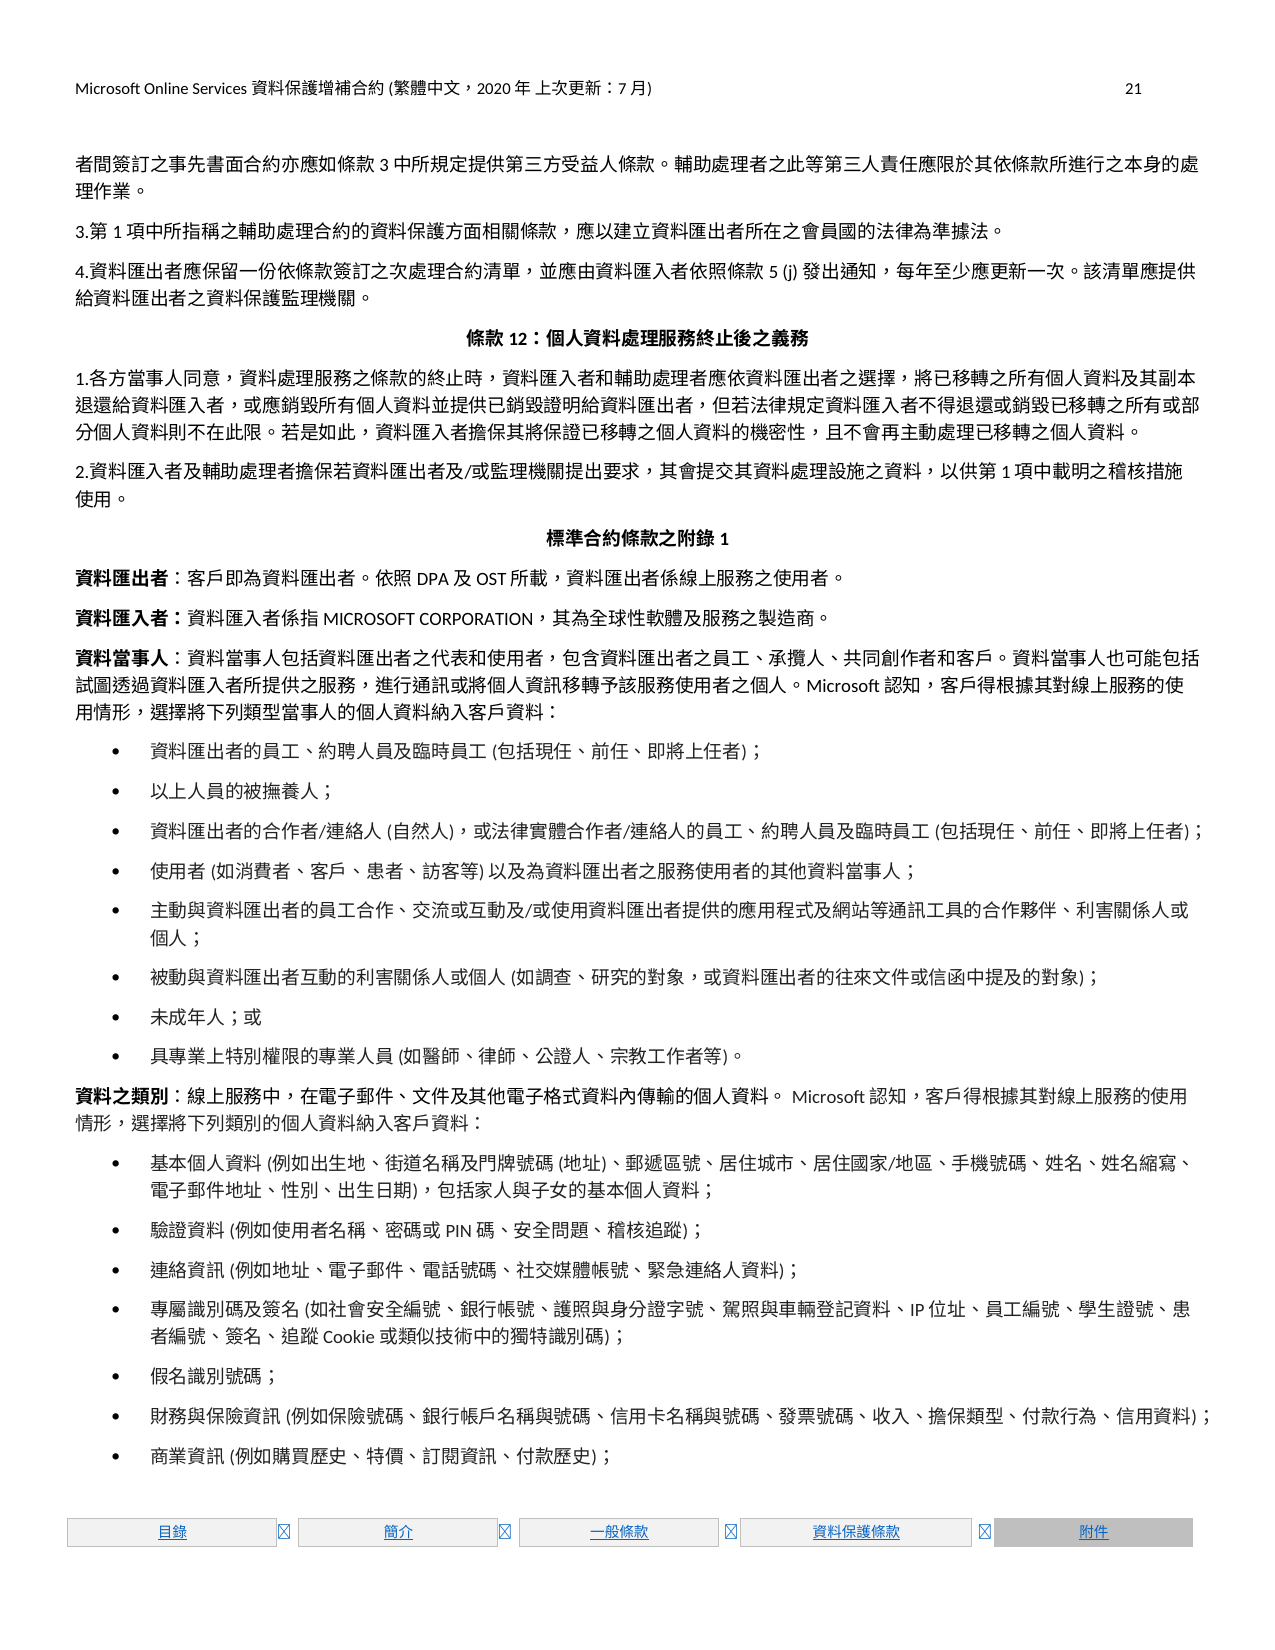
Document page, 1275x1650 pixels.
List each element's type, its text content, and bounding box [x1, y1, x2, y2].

list 驗證資料 (例如使用者名稱、密碼或 PIN 碼、安全問題、稽核追蹤)； [112, 1216, 1200, 1243]
list 資料之類別：線上服務中，在電子郵件、文件及其他電子格式資料內傳輸的個人資料。 Microsoft 認知，客戶得根據其對線上服務的使用情形，選擇將下列類別的個人資料納入客戶資料： [75, 1082, 1200, 1136]
list 以上人員的被撫養人； [112, 777, 1200, 804]
list 資料當事人：資料當事人包括資料匯出者之代表和使用者，包含資料匯出者之員工、承攬人、共同創作者和客戶。資料當事人也可能包括試圖透過資料匯入者所提供之服務，進行通訊或將個人資訊移轉予該服務使用者之個人。Microsoft 認知，客戶得根據其對線上服務的使用情形，選擇將下列類型當事人的個人資料納入客戶資料： [75, 643, 1200, 725]
list 商業資訊 (例如購買歷史、特價、訂閱資訊、付款歷史)； [112, 1441, 1200, 1468]
list 使用者 (如消費者、客戶、患者、訪客等) 以及為資料匯出者之服務使用者的其他資料當事人； [112, 856, 1200, 883]
list 資料匯出者的員工、約聘人員及臨時員工 (包括現任、前任、即將上任者)； [112, 737, 1200, 764]
list 條款 12：個人資料處理服務終止後之義務 [75, 323, 1200, 351]
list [75, 150, 1200, 204]
list 具專業上特別權限的專業人員 (如醫師、律師、公證人、宗教工作者等)。 [112, 1042, 1200, 1069]
list 財務與保險資訊 (例如保險號碼、銀行帳戶名稱與號碼、信用卡名稱與號碼、發票號碼、收入、擔保類型、付款行為、信用資料)； [112, 1402, 1200, 1429]
list 2.資料匯入者及輔助處理者擔保若資料匯出者及/或監理機關提出要求，其會提交其資料處理設施之資料，以供第 1 項中載明之稽核措施使用。 [75, 457, 1200, 512]
list 4.資料匯出者應保留一份依條款簽訂之次處理合約清單，並應由資料匯入者依照條款 5 (j) 發出通知，每年至少應更新一次。該清單應提供給資料匯出者之資料保護監理機關。 [75, 257, 1200, 311]
list 專屬識別碼及簽名 (如社會安全編號、銀行帳號、護照與身分證字號、駕照與車輛登記資料、IP 位址、員工編號、學生證號、患者編號、簽名、追蹤 Cookie 或類似技術中的獨特識別碼)； [112, 1295, 1200, 1349]
list 被動與資料匯出者互動的利害關係人或個人 (如調查、研究的對象，或資料匯出者的往來文件或信函中提及的對象)； [112, 963, 1200, 990]
list 3.第 1 項中所指稱之輔助處理合約的資料保護方面相關條款，應以建立資料匯出者所在之會員國的法律為準據法。 [75, 217, 1200, 244]
list 主動與資料匯出者的員工合作、交流或互動及/或使用資料匯出者提供的應用程式及網站等通訊工具的合作夥伴、利害關係人或個人； [112, 896, 1200, 950]
list 未成年人；或 [112, 1002, 1200, 1030]
list 資料匯出者：客戶即為資料匯出者。依照 DPA 及 OST 所載，資料匯出者係線上服務之使用者。 [75, 564, 1200, 591]
list 基本個人資料 (例如出生地、街道名稱及門牌號碼 (地址)、郵遞區號、居住城市、居住國家/地區、手機號碼、姓名、姓名縮寫、電子郵件地址、性別、出生日期)，包括家人與子女的基本個人資料； [112, 1149, 1200, 1203]
list 1.各方當事人同意，資料處理服務之條款的終止時，資料匯入者和輔助處理者應依資料匯出者之選擇，將已移轉之所有個人資料及其副本退還給資料匯入者，或應銷毀所有個人資料並提供已銷毀證明給資料匯出者，但若法律規定資料匯入者不得退還或銷毀已移轉之所有或部分個人資料則不在此限。若是如此，資料匯入者擔保其將保證已移轉之個人資料的機密性，且不會再主動處理已移轉之個人資料。 [75, 363, 1200, 445]
list 資料匯入者：資料匯入者係指 MICROSOFT CORPORATION，其為全球性軟體及服務之製造商。 [75, 603, 1200, 631]
list 連絡資訊 (例如地址、電子郵件、電話號碼、社交媒體帳號、緊急連絡人資料)； [112, 1255, 1200, 1282]
list 假名識別號碼； [112, 1362, 1200, 1389]
list 標準合約條款之附錄 1 [75, 524, 1200, 551]
list 資料匯出者的合作者/連絡人 (自然人)，或法律實體合作者/連絡人的員工、約聘人員及臨時員工 (包括現任、前任、即將上任者)； [112, 817, 1200, 844]
